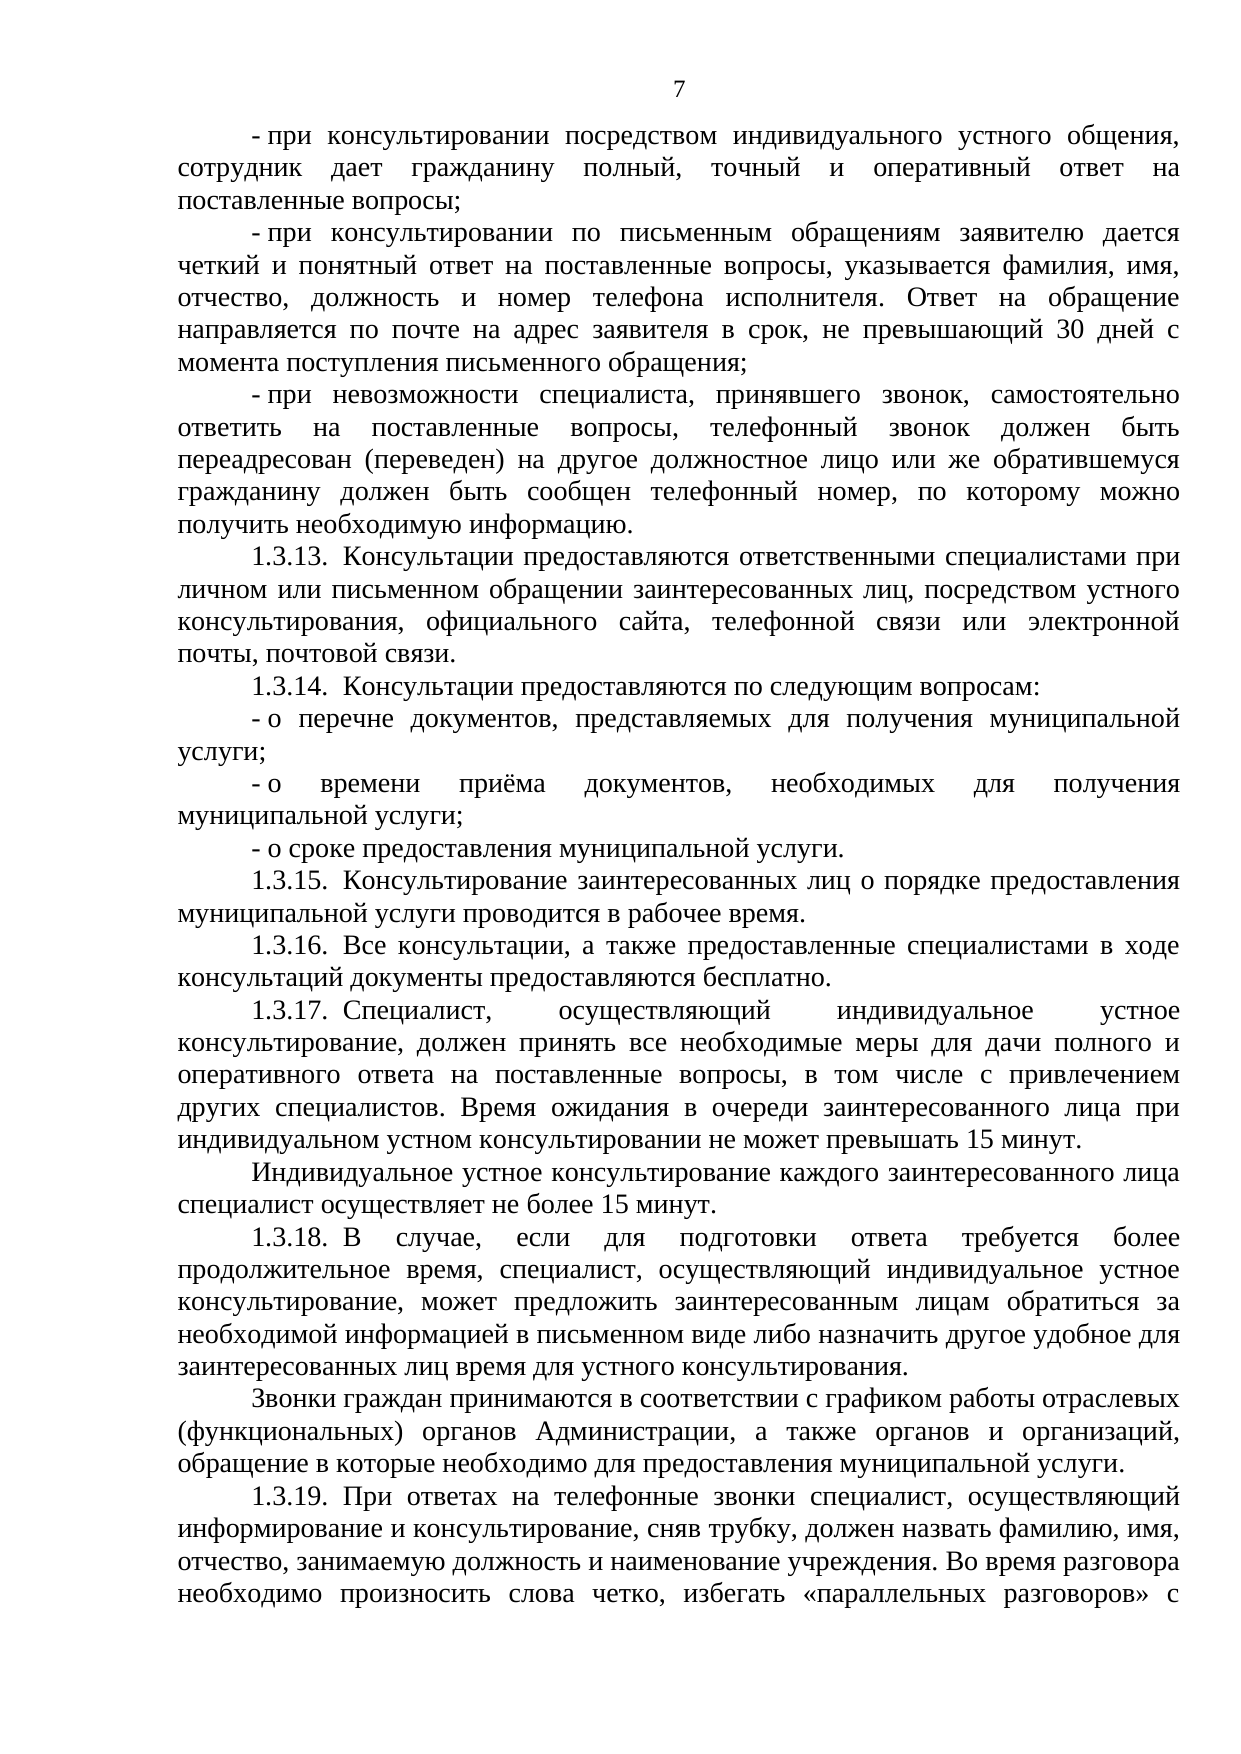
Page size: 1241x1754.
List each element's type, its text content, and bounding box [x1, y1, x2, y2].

text - при консультировании по письменным обращениям заявителю дается четкий и понятный ответ на поставленные вопросы, указывается фамилия, имя, отчество, должность и номер телефона исполнителя. Ответ на обращение направляется по почте на адрес заявителя в срок, не превышающий 30 дней с момента поступления письменного обращения; [177, 215, 1181, 377]
text - о времени приёма документов, необходимых для получения муниципальной услуги; [177, 766, 1181, 831]
text - при невозможности специалиста, принявшего звонок, самостоятельно ответить на поставленные вопросы, телефонный звонок должен быть переадресован (переведен) на другое должностное лицо или же обратившемуся гражданину должен быть сообщен телефонный номер, по которому можно получить необходимую информацию. [177, 377, 1181, 539]
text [177, 1479, 1181, 1608]
text - при консультировании посредством индивидуального устного общения, сотрудник дает гражданину полный, точный и оперативный ответ на поставленные вопросы; [177, 118, 1181, 215]
text 1.3.16. Все консультации, а также предоставленные специалистами в ходе консультаций документы предоставляются бесплатно. [177, 928, 1181, 993]
text - о перечне документов, представляемых для получения муниципальной услуги; [177, 701, 1181, 766]
text 1.3.18. В случае, если для подготовки ответа требуется более продолжительное время, специалист, осуществляющий индивидуальное устное консультирование, может предложить заинтересованным лицам обратиться за необходимой информацией в письменном виде либо назначить другое удобное для заинтересованных лиц время для устного консультирования. [177, 1219, 1181, 1382]
text Индивидуальное устное консультирование каждого заинтересованного лица специалист осуществляет не более 15 минут. [177, 1155, 1181, 1219]
text 1.3.14. Консультации предоставляются по следующим вопросам: [177, 669, 1181, 701]
text - о сроке предоставления муниципальной услуги. [177, 831, 1181, 863]
text 1.3.17. Специалист, осуществляющий индивидуальное устное консультирование, должен принять все необходимые меры для дачи полного и оперативного ответа на поставленные вопросы, в том числе с привлечением других специалистов. Время ожидания в очереди заинтересованного лица при индивидуальном устном консультировании не может превышать 15 минут. [177, 993, 1181, 1155]
text Звонки граждан принимаются в соответствии с графиком работы отраслевых (функциональных) органов Администрации, а также органов и организаций, обращение в которые необходимо для предоставления муниципальной услуги. [177, 1382, 1181, 1479]
text 1.3.13. Консультации предоставляются ответственными специалистами при личном или письменном обращении заинтересованных лиц, посредством устного консультирования, официального сайта, телефонной связи или электронной почты, почтовой связи. [177, 539, 1181, 669]
text 1.3.15. Консультирование заинтересованных лиц о порядке предоставления муниципальной услуги проводится в рабочее время. [177, 863, 1181, 928]
